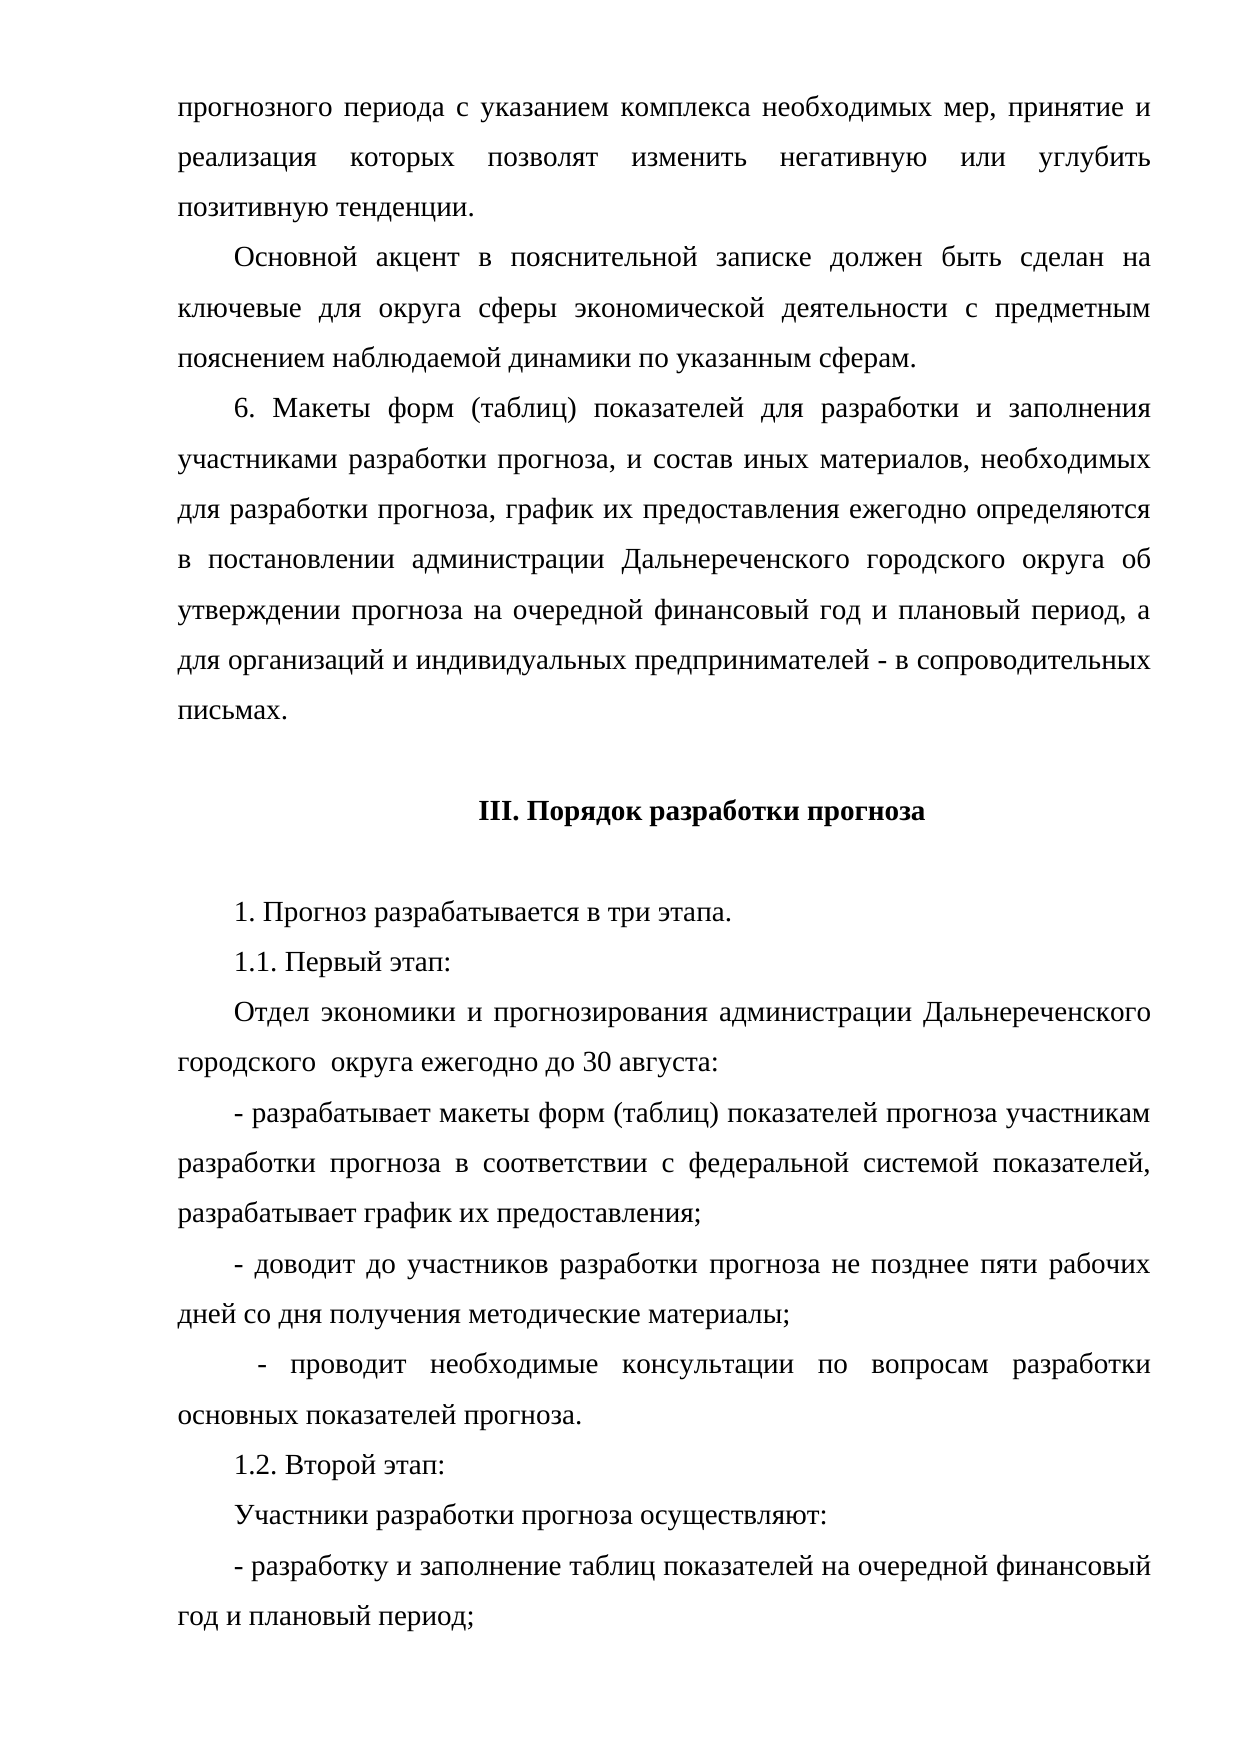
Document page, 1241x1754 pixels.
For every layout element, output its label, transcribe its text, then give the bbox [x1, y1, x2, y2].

text 1.1. Первый этап: [177, 944, 1152, 977]
text III. Порядок разработки прогноза [177, 793, 1152, 827]
text Отдел экономики и прогнозирования администрации Дальнереченского городского округа ежегодно до 30 августа: [177, 994, 1152, 1078]
text 6. Макеты форм (таблиц) показателей для разработки и заполнения участниками разработки прогноза, и состав иных материалов, необходимых для разработки прогноза, график их предоставления ежегодно определяются в постановлении администрации Дальнереченского городского округа об утверждении прогноза на очередной финансовый год и плановый период, а для организаций и индивидуальных предпринимателей - в сопроводительных письмах. [177, 391, 1152, 726]
text - разрабатывает макеты форм (таблиц) показателей прогноза участникам разработки прогноза в соответствии с федеральной системой показателей, разрабатывает график их предоставления; [177, 1095, 1152, 1229]
text - доводит до участников разработки прогноза не позднее пяти рабочих дней со дня получения методические материалы; [177, 1246, 1152, 1330]
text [177, 89, 1152, 223]
text - разработку и заполнение таблиц показателей на очередной финансовый год и плановый период; [177, 1548, 1152, 1632]
text 1. Прогноз разрабатывается в три этапа. [177, 894, 1152, 927]
text 1.2. Второй этап: [177, 1447, 1152, 1481]
text - проводит необходимые консультации по вопросам разработки основных показателей прогноза. [177, 1346, 1152, 1430]
text Участники разработки прогноза осуществляют: [177, 1497, 1152, 1531]
text Основной акцент в пояснительной записке должен быть сделан на ключевые для округа сферы экономической деятельности с предметным пояснением наблюдаемой динамики по указанным сферам. [177, 239, 1152, 374]
